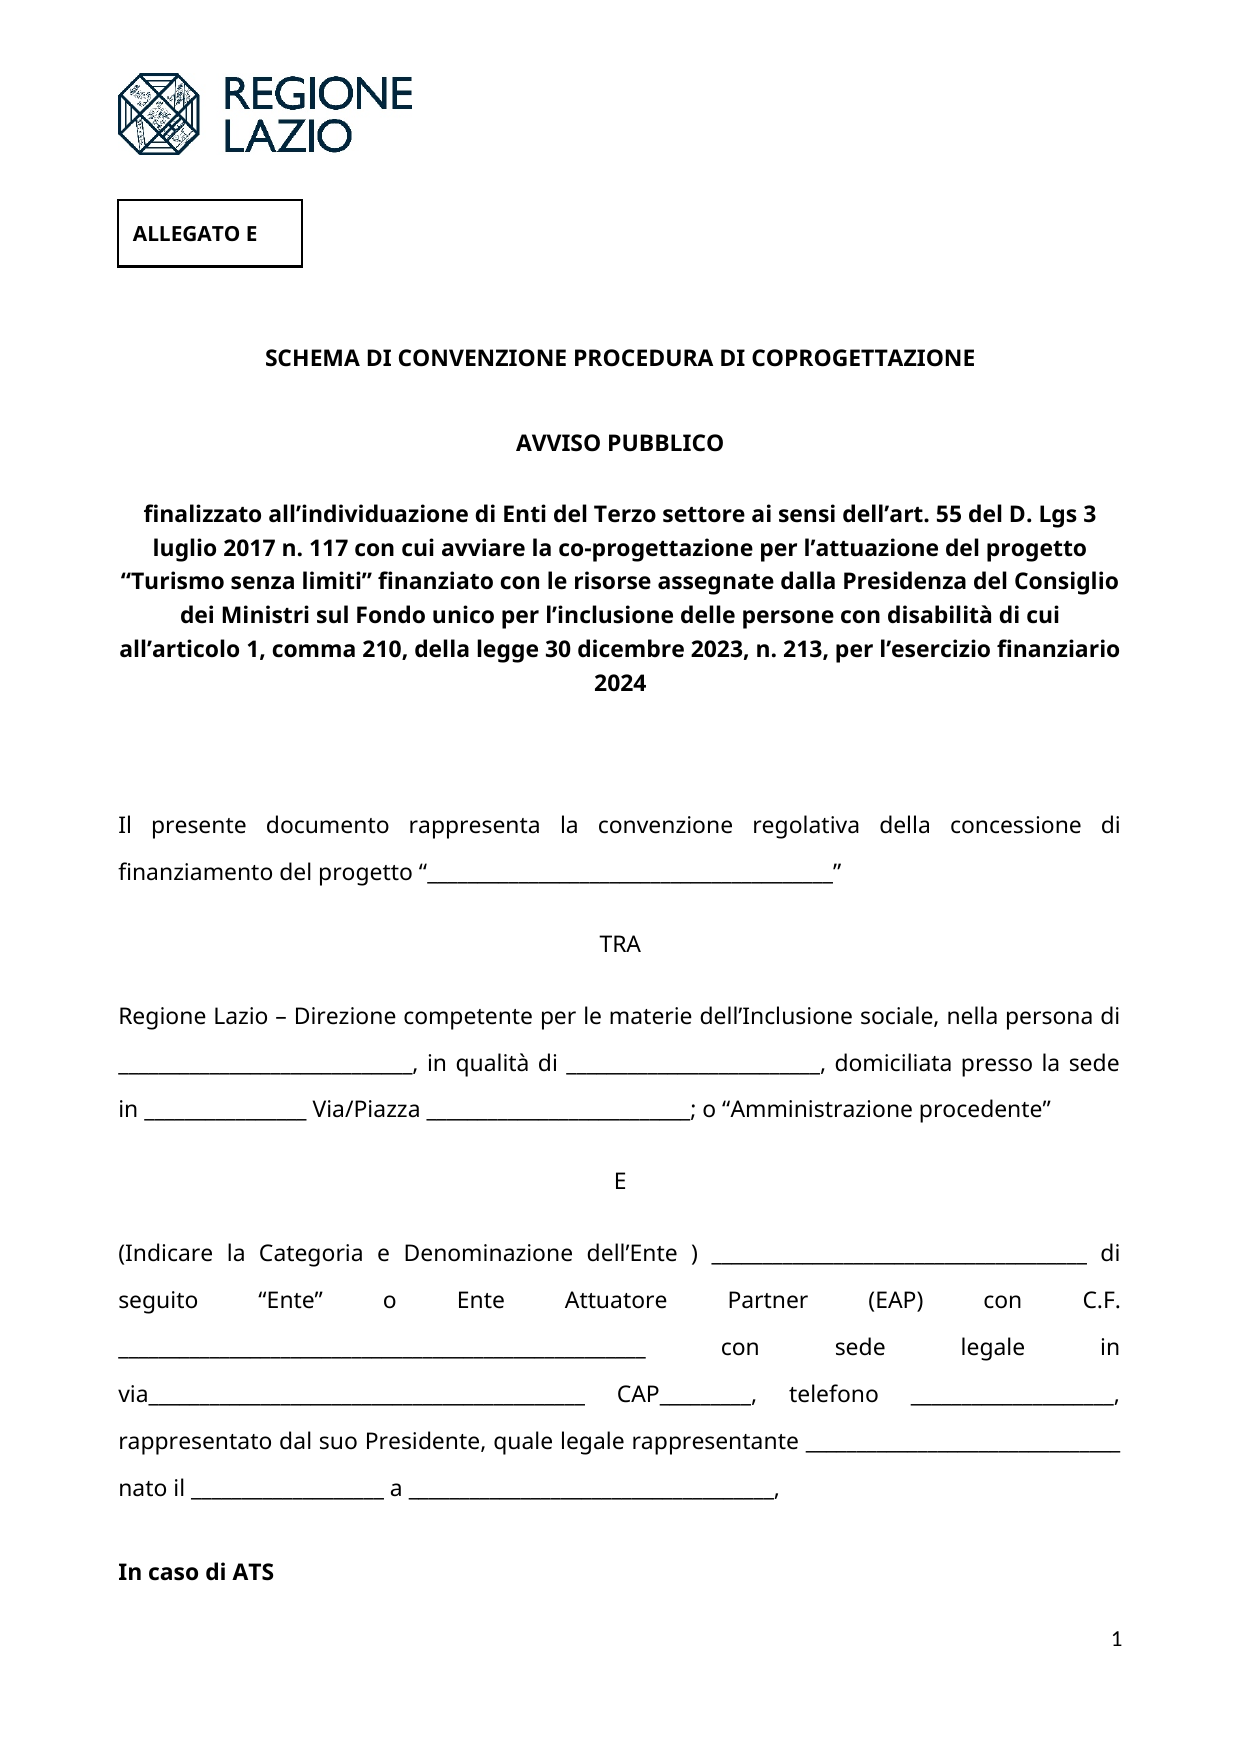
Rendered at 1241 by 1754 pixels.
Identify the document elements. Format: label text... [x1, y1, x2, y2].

text Il presente documento rappresenta la convenzione regolativa della concessione di finanziamento del progetto “________________________________________” [118, 809, 1122, 887]
text TRA [118, 928, 1122, 959]
text Regione Lazio – Direzione competente per le materie dell’Inclusione sociale, nella persona di _____________________________, in qualità di _________________________, domiciliata presso la sede in ________________ Via/Piazza __________________________; o “Amministrazione procedente” [118, 1000, 1122, 1125]
text In caso di ATS [118, 1556, 1122, 1587]
text SCHEMA DI CONVENZIONE PROCEDURA DI COPROGETTAZIONE [118, 342, 1122, 373]
text finalizzato all’individuazione di Enti del Terzo settore ai sensi dell’art. 55 del D. Lgs 3 luglio 2017 n. 117 con cui avviare la co-progettazione per l’attuazione del progetto “Turismo senza limiti” finanziato con le risorse assegnate dalla Presidenza del Consiglio dei Ministri sul Fondo unico per l’inclusione delle persone con disabilità di cui all’articolo 1, comma 210, della legge 30 dicembre 2023, n. 213, per l’esercizio finanziario 2024 [118, 498, 1122, 698]
text AVVISO PUBBLICO [118, 427, 1122, 458]
picture [118, 73, 412, 155]
text (Indicare la Categoria e Denominazione dell’Ente ) _____________________________________ di seguito “Ente” o Ente Attuatore Partner (EAP) con C.F. ____________________________________________________ con sede legale in via___________________________________________ CAP_________, telefono ____________________, rappresentato dal suo Presidente, quale legale rappresentante _______________________________ nato il ___________________ a ____________________________________, [118, 1237, 1122, 1503]
text E [118, 1165, 1122, 1197]
